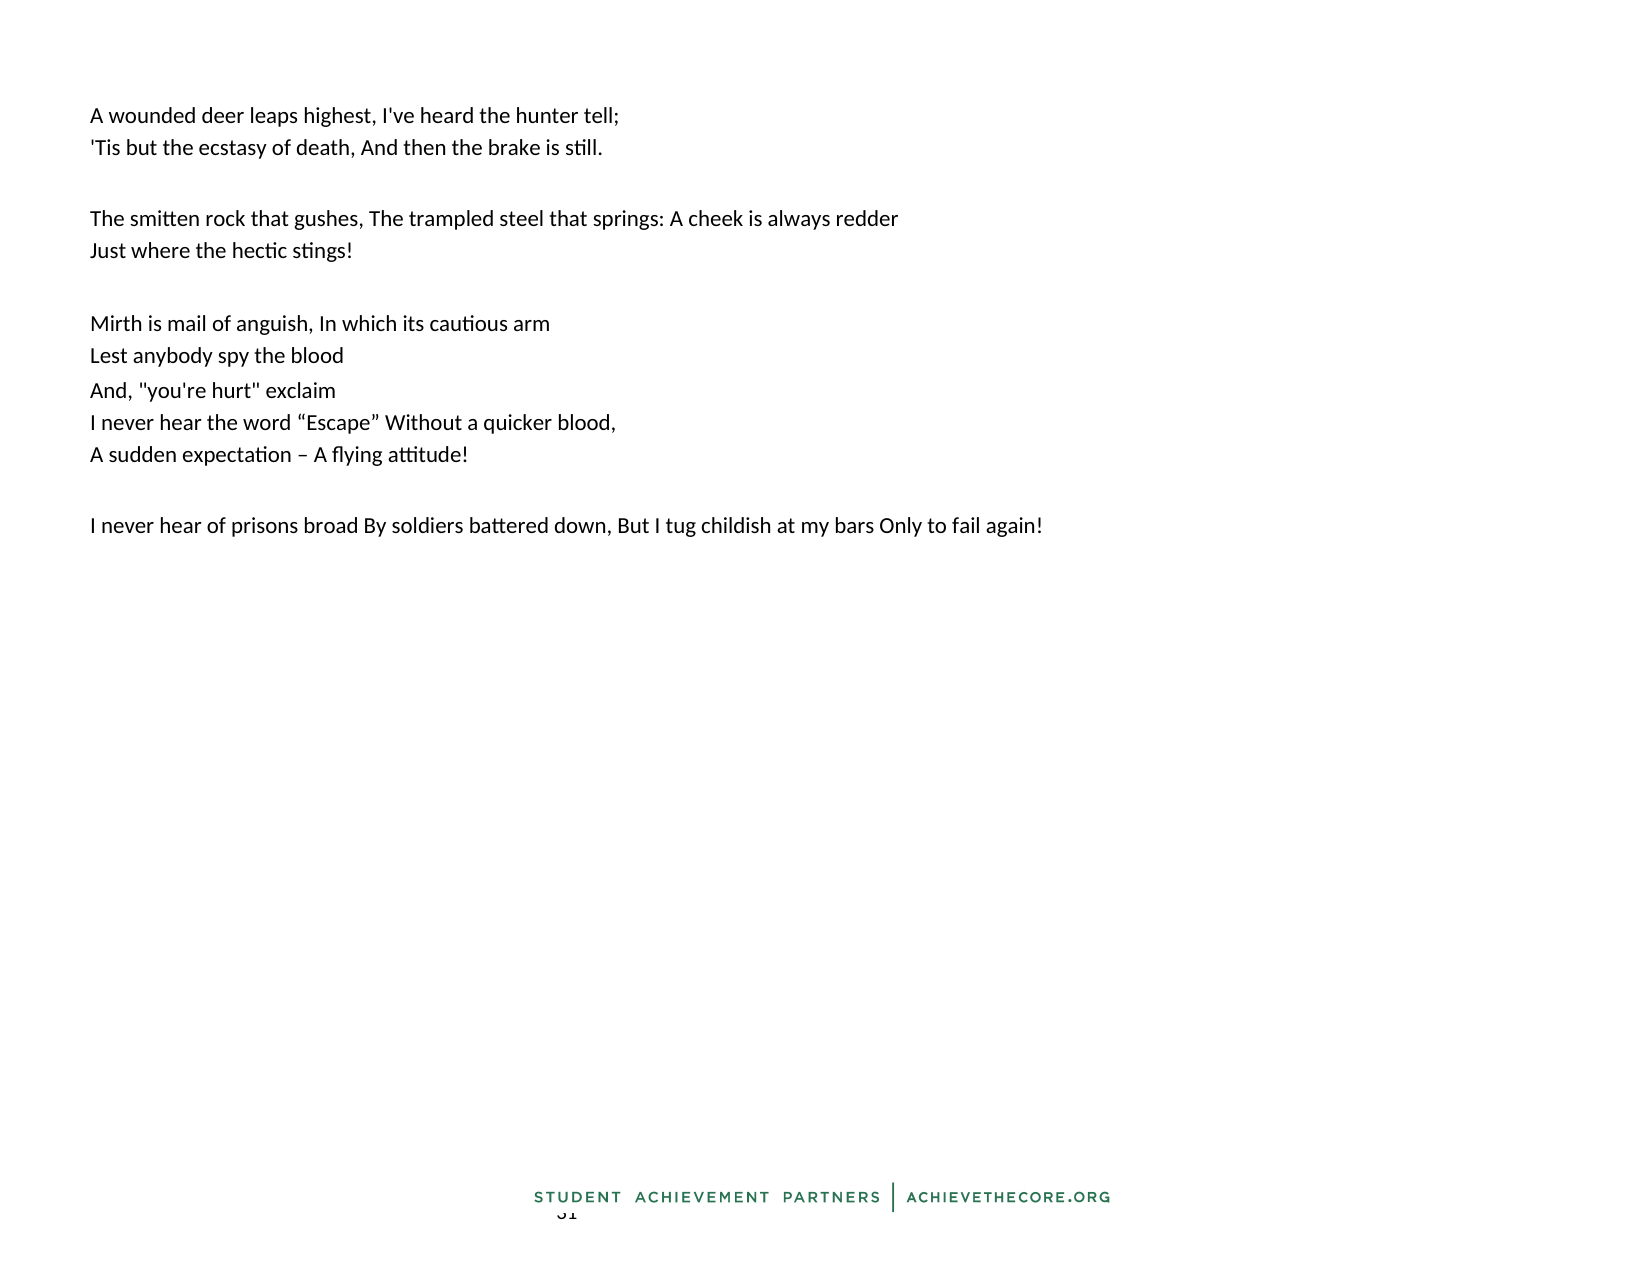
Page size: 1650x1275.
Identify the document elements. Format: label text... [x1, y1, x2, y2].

text A sudden expectation – A flying attitude! [90, 440, 1081, 468]
text Just where the hectic stings! [90, 237, 1510, 265]
text A wounded deer leaps highest, I've heard the hunter tell; [90, 102, 1150, 129]
text Mirth is mail of anguish, In which its cautious arm [90, 309, 1094, 337]
text I never hear the word “Escape” Without a quicker blood, [90, 408, 1153, 436]
picture [521, 1178, 1122, 1213]
text And, "you're hurt" exclaim [90, 376, 1510, 404]
text The smitten rock that gushes, The trampled steel that springs: A cheek is always redder [90, 204, 1159, 232]
text I never hear of prisons broad By soldiers battered down, But I tug childish at my bars Only to fail again! [90, 511, 1131, 539]
text Lest anybody spy the blood [90, 341, 1510, 369]
text 'Tis but the ecstasy of death, And then the brake is still. [90, 133, 1128, 161]
